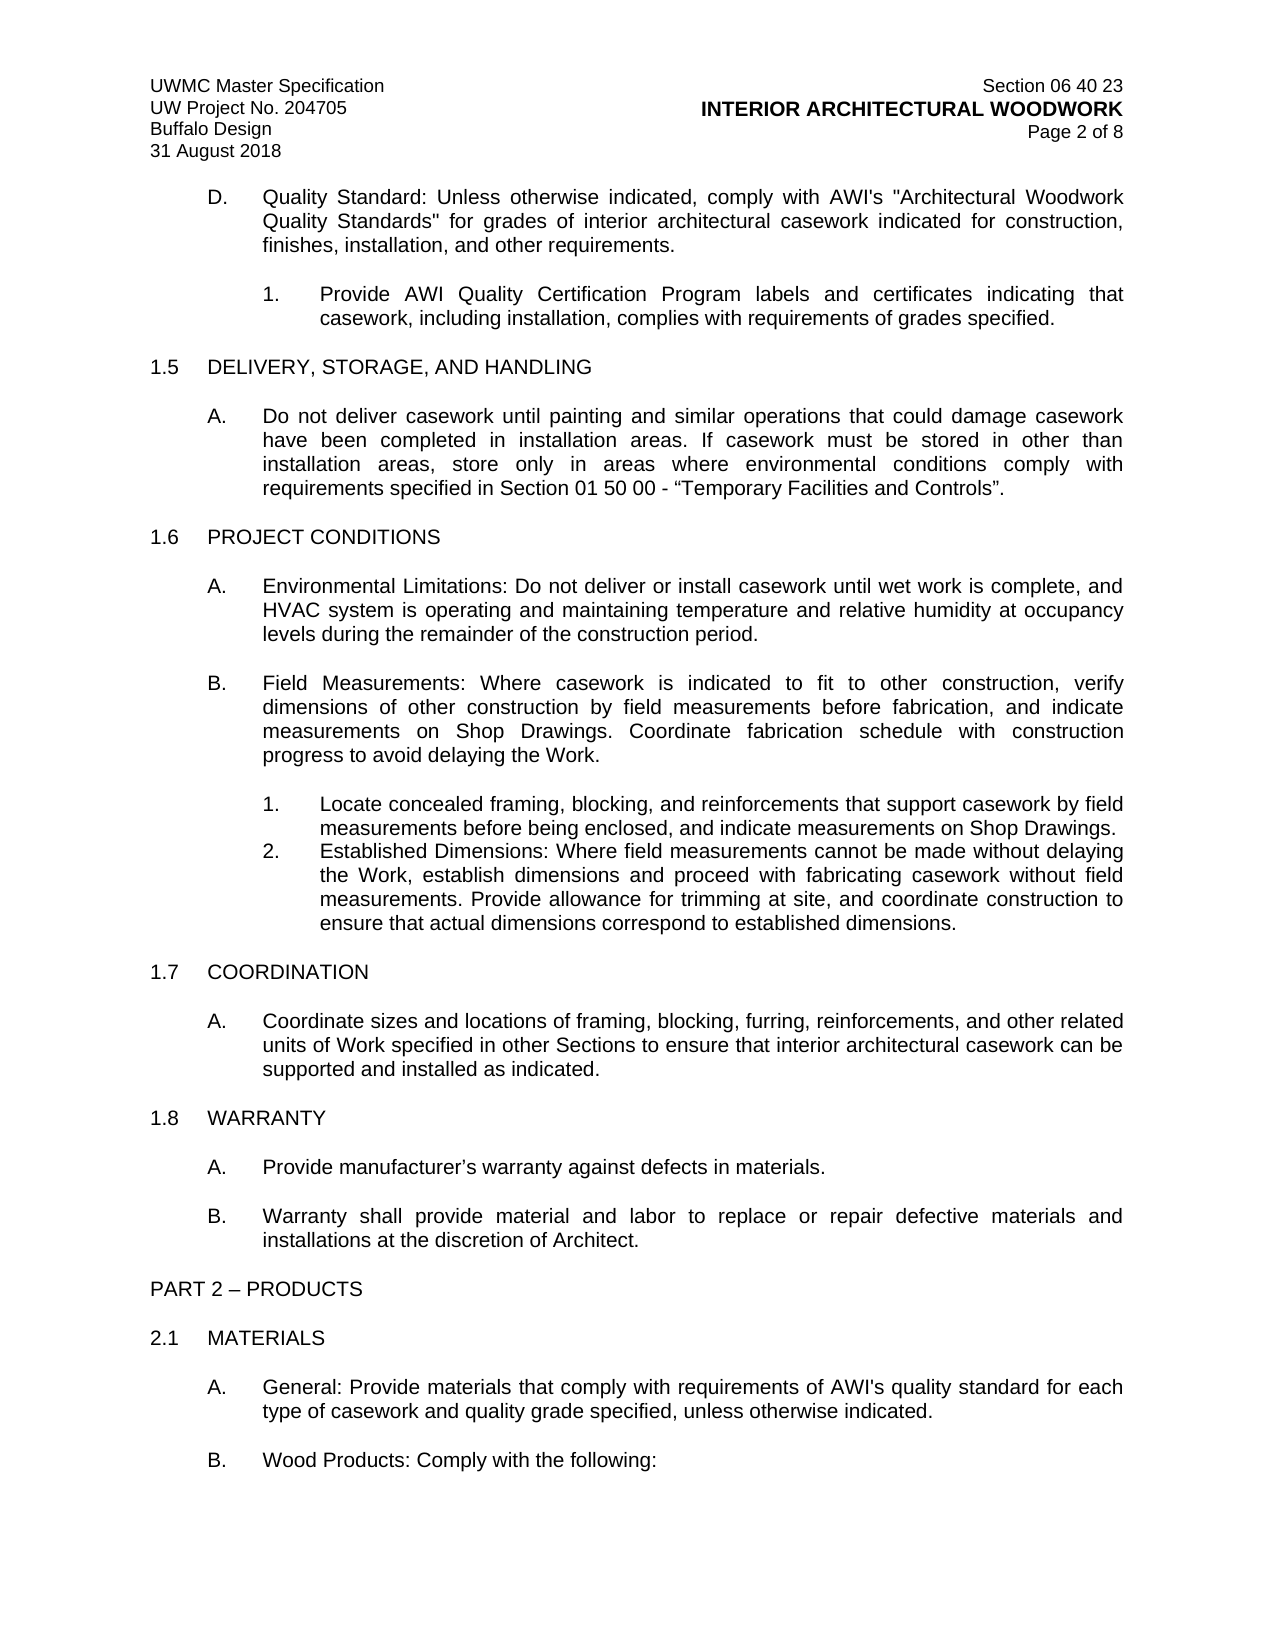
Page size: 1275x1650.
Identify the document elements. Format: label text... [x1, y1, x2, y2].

list Established Dimensions: Where field measurements cannot be made without delaying the Work, establish dimensions and proceed with fabricating casework without field measurements. Provide allowance for trimming at site, and coordinate construction to ensure that actual dimensions correspond to established dimensions. [262, 839, 1125, 935]
list PRODUCTS [150, 1277, 1125, 1301]
list MATERIALS [150, 1326, 1125, 1350]
list Coordinate sizes and locations of framing, blocking, furring, reinforcements, and other related units of Work specified in other Sections to ensure that interior architectural casework can be supported and installed as indicated. [207, 1009, 1125, 1081]
list Provide manufacturer’s warranty against defects in materials. [207, 1155, 1125, 1179]
list Quality Standard: Unless otherwise indicated, comply with AWI's "Architectural Woodwork Quality Standards" for grades of interior architectural casework indicated for construction, finishes, installation, and other requirements. [207, 185, 1125, 257]
list Locate concealed framing, blocking, and reinforcements that support casework by field measurements before being enclosed, and indicate measurements on Shop Drawings. [262, 791, 1125, 839]
list Do not deliver casework until painting and similar operations that could damage casework have been completed in installation areas. If casework must be stored in other than installation areas, store only in areas where environmental conditions comply with requirements specified in Section 01 50 00 - “Temporary Facilities and Controls”. [207, 404, 1125, 500]
list PROJECT CONDITIONS [150, 525, 1125, 549]
list Warranty shall provide material and labor to replace or repair defective materials and installations at the discretion of Architect. [207, 1204, 1125, 1252]
list Wood Products: Comply with the following: [207, 1448, 1125, 1472]
list DELIVERY, STORAGE, AND HANDLING [150, 355, 1125, 379]
list Field Measurements: Where casework is indicated to fit to other construction, verify dimensions of other construction by field measurements before fabrication, and indicate measurements on Shop Drawings. Coordinate fabrication schedule with construction progress to avoid delaying the Work. [207, 671, 1125, 766]
list COORDINATION [150, 960, 1125, 984]
list Environmental Limitations: Do not deliver or install casework until wet work is complete, and HVAC system is operating and maintaining temperature and relative humidity at occupancy levels during the remainder of the construction period. [207, 574, 1125, 646]
list General: Provide materials that comply with requirements of AWI's quality standard for each type of casework and quality grade specified, unless otherwise indicated. [207, 1375, 1125, 1423]
list WARRANTY [150, 1106, 1125, 1130]
list Provide AWI Quality Certification Program labels and certificates indicating that casework, including installation, complies with requirements of grades specified. [262, 282, 1125, 330]
